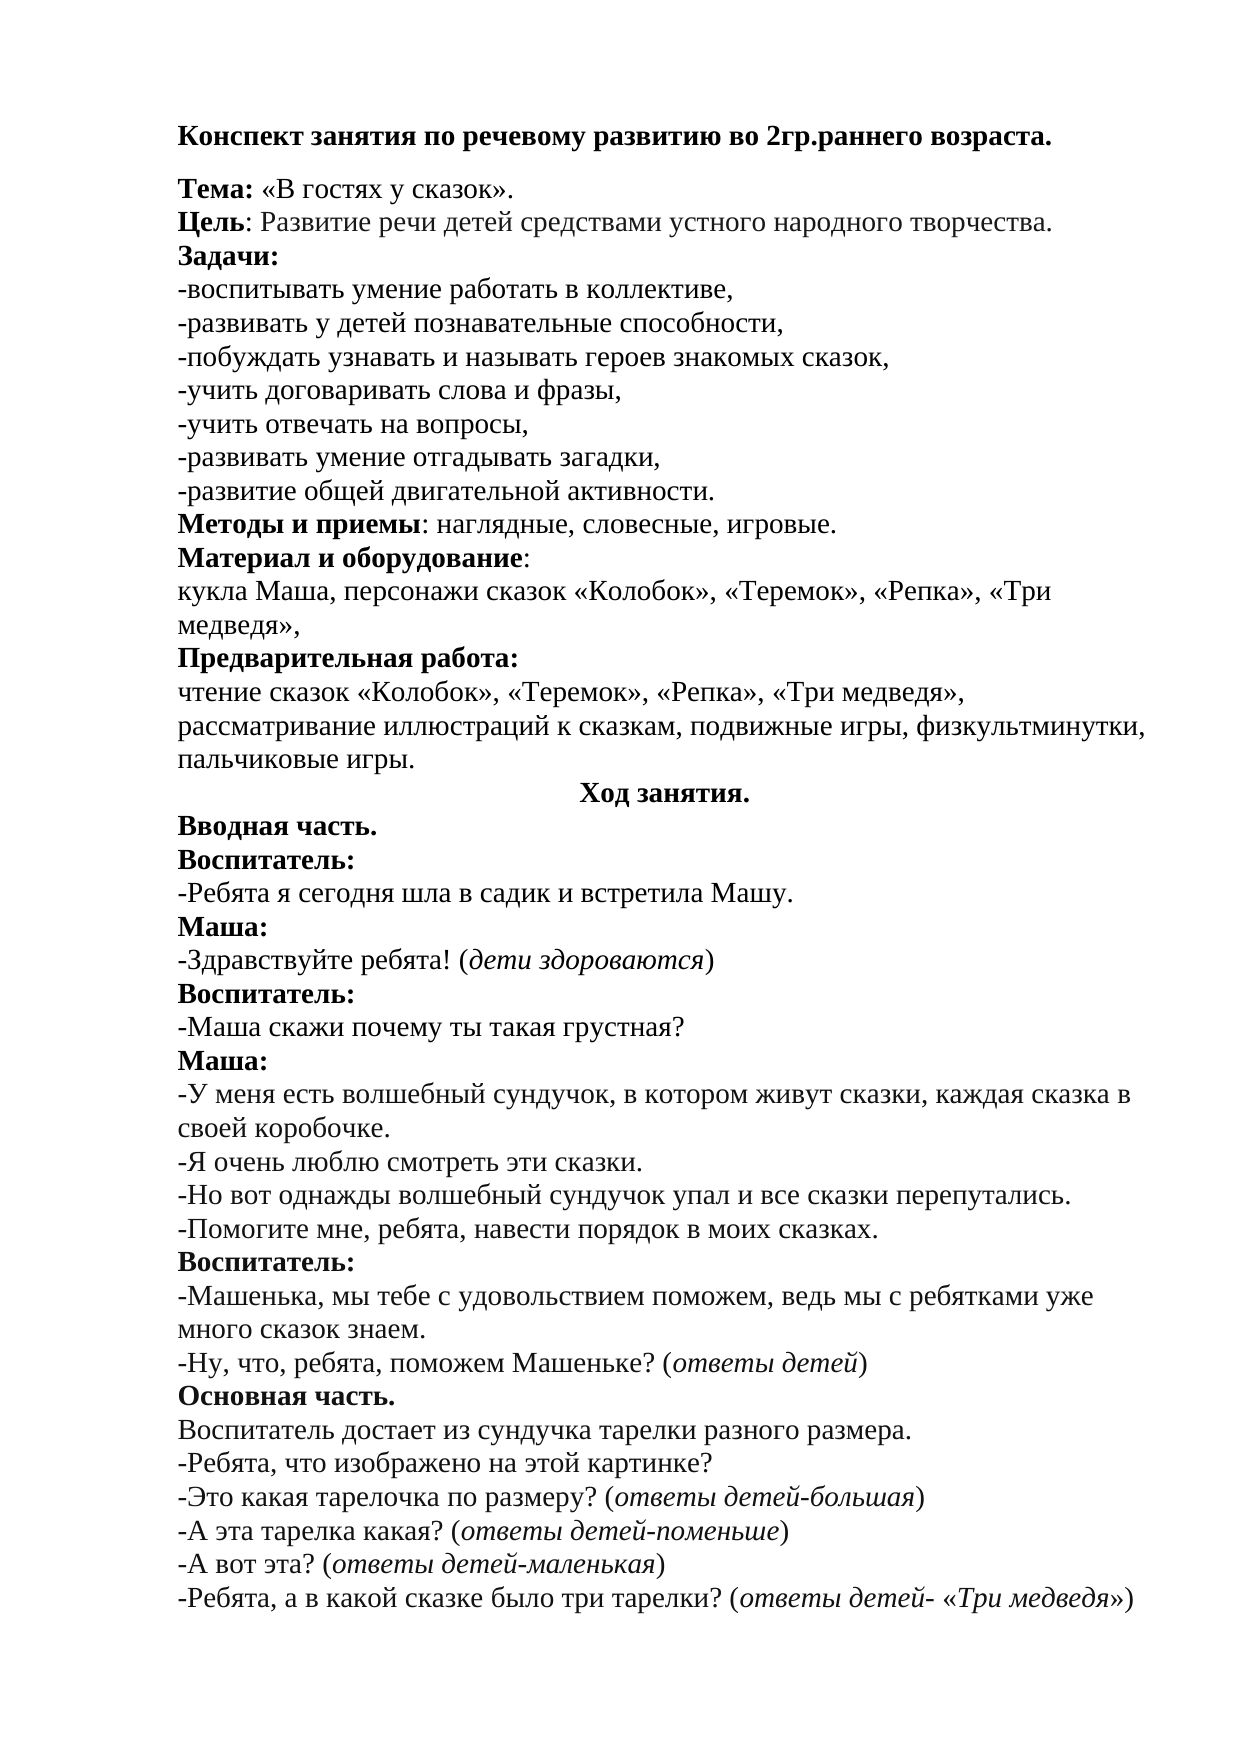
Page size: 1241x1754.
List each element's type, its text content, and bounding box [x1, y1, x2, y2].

text -Это какая тарелочка по размеру? (ответы детей-большая) [177, 1479, 1152, 1513]
text -А эта тарелка какая? (ответы детей-поменьше) [177, 1513, 1152, 1546]
text Воспитатель: [177, 1244, 1152, 1278]
text -У меня есть волшебный сундучок, в котором живут сказки, каждая сказка в своей коробочке. [177, 1077, 1152, 1144]
text -Ну, что, ребята, поможем Машеньке? (ответы детей) [177, 1345, 1152, 1378]
text -А вот эта? (ответы детей-маленькая) [177, 1546, 1152, 1580]
text Ход занятия. [177, 775, 1152, 808]
text Воспитатель достает из сундучка тарелки разного размера. [177, 1412, 1152, 1446]
text -развивать умение отгадывать загадки, [177, 439, 1152, 473]
text Основная часть. [177, 1378, 1152, 1412]
text Маша: [177, 909, 1152, 942]
text -Но вот однажды волшебный сундучок упал и все сказки перепутались. [177, 1177, 1152, 1211]
text -учить отвечать на вопросы, [177, 406, 1152, 439]
text -развитие общей двигательной активности. [177, 473, 1152, 506]
text -развивать у детей познавательные способности, [177, 305, 1152, 339]
text Цель: Развитие речи детей средствами устного народного творчества. [177, 204, 1152, 238]
text кукла Маша, персонажи сказок «Колобок», «Теремок», «Репка», «Три медведя», [177, 573, 1152, 641]
text Конспект занятия по речевому развитию во 2гр.раннего возраста. [177, 118, 1152, 152]
text -Машенька, мы тебе с удовольствием поможем, ведь мы с ребятками уже много сказок знаем. [177, 1278, 1152, 1345]
text -Маша скажи почему ты такая грустная? [177, 1009, 1152, 1043]
text -Я очень люблю смотреть эти сказки. [177, 1144, 1152, 1177]
text -Ребята, что изображено на этой картинке? [177, 1446, 1152, 1479]
text Маша: [177, 1043, 1152, 1077]
text рассматривание иллюстраций к сказкам, подвижные игры, физкультминутки, пальчиковые игры. [177, 708, 1152, 775]
text чтение сказок «Колобок», «Теремок», «Репка», «Три медведя», [177, 674, 1152, 708]
text Материал и оборудование: [177, 540, 1152, 573]
text Воспитатель: [177, 976, 1152, 1009]
text Вводная часть. [177, 808, 1152, 842]
text -Ребята, а в какой сказке было три тарелки? (ответы детей- «Три медведя») [177, 1580, 1152, 1613]
text -Здравствуйте ребята! (дети здороваются) [177, 942, 1152, 976]
text -учить договаривать слова и фразы, [177, 372, 1152, 406]
text Методы и приемы: наглядные, словесные, игровые. [177, 506, 1152, 540]
text -Ребята я сегодня шла в садик и встретила Машу. [177, 875, 1152, 909]
text Воспитатель: [177, 842, 1152, 875]
text Предварительная работа: [177, 641, 1152, 674]
text -воспитывать умение работать в коллективе, [177, 272, 1152, 305]
text Задачи: [177, 238, 1152, 272]
text Тема: «В гостях у сказок». [177, 171, 1152, 204]
text -Помогите мне, ребята, навести порядок в моих сказках. [177, 1211, 1152, 1244]
text -побуждать узнавать и называть героев знакомых сказок, [177, 339, 1152, 372]
